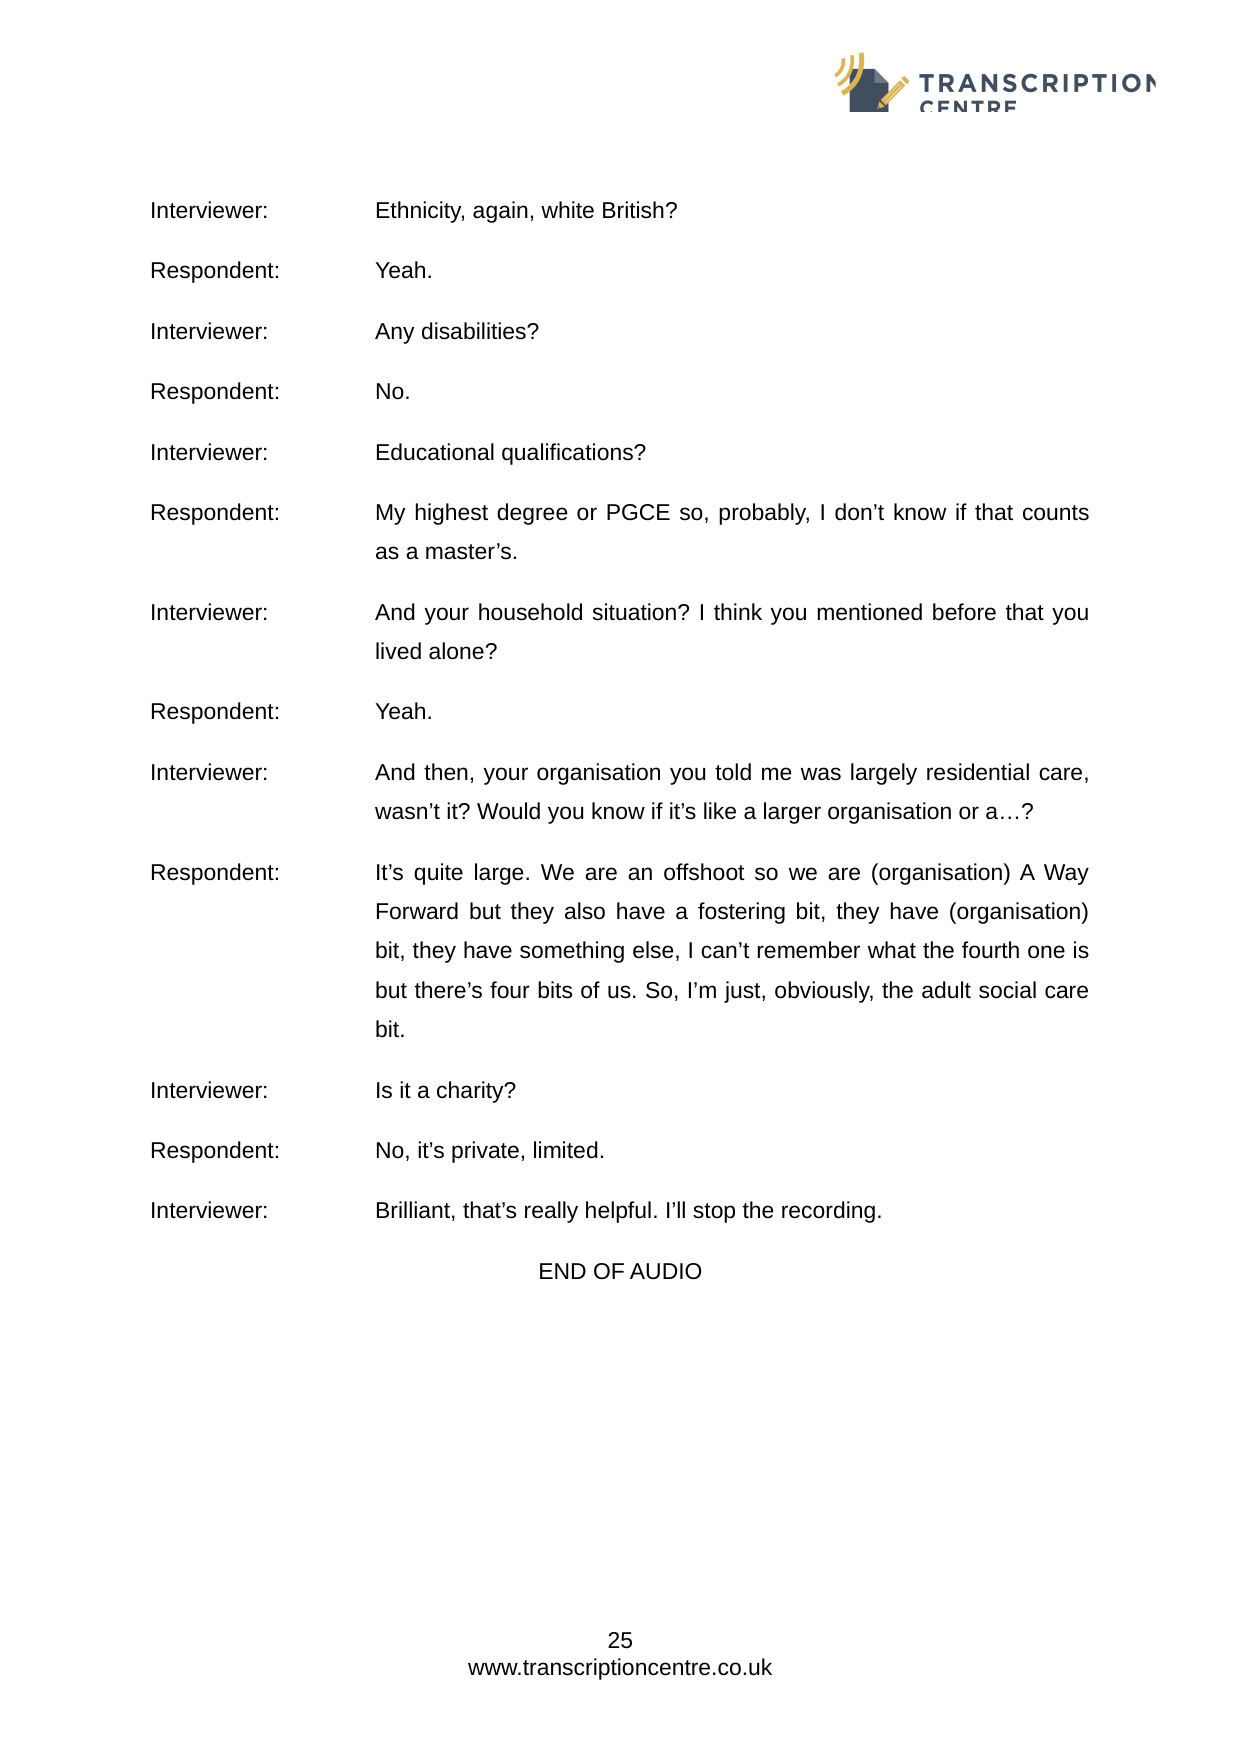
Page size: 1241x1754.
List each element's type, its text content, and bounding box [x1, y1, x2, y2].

text Respondent: No. [150, 378, 1090, 404]
text Respondent: My highest degree or PGCE so, probably, I don’t know if that counts as a master’s. [150, 499, 1090, 564]
text Respondent: Yeah. [150, 698, 1090, 725]
text Interviewer: Ethnicity, again, white British? [150, 197, 1090, 223]
text Interviewer: Educational qualifications? [150, 438, 1090, 465]
text Interviewer: And your household situation? I think you mentioned before that you lived alone? [150, 598, 1090, 664]
text Respondent: It’s quite large. We are an offshoot so we are (organisation) A Way Forward but they also have a fostering bit, they have (organisation) bit, they have something else, I can’t remember what the fourth one is but there’s four bits of us. So, I’m just, obviously, the adult social care bit. [150, 858, 1090, 1043]
picture [834, 52, 1156, 112]
text Interviewer: Brilliant, that’s really helpful. I’ll stop the recording. [150, 1197, 1090, 1224]
text Respondent: Yeah. [150, 257, 1090, 284]
text Interviewer: Any disabilities? [150, 318, 1090, 344]
text Interviewer: Is it a charity? [150, 1077, 1090, 1103]
text Respondent: No, it’s private, limited. [150, 1137, 1090, 1163]
text END OF AUDIO [150, 1258, 1090, 1284]
text Interviewer: And then, your organisation you told me was largely residential care, wasn’t it? Would you know if it’s like a larger organisation or a…? [150, 759, 1090, 824]
